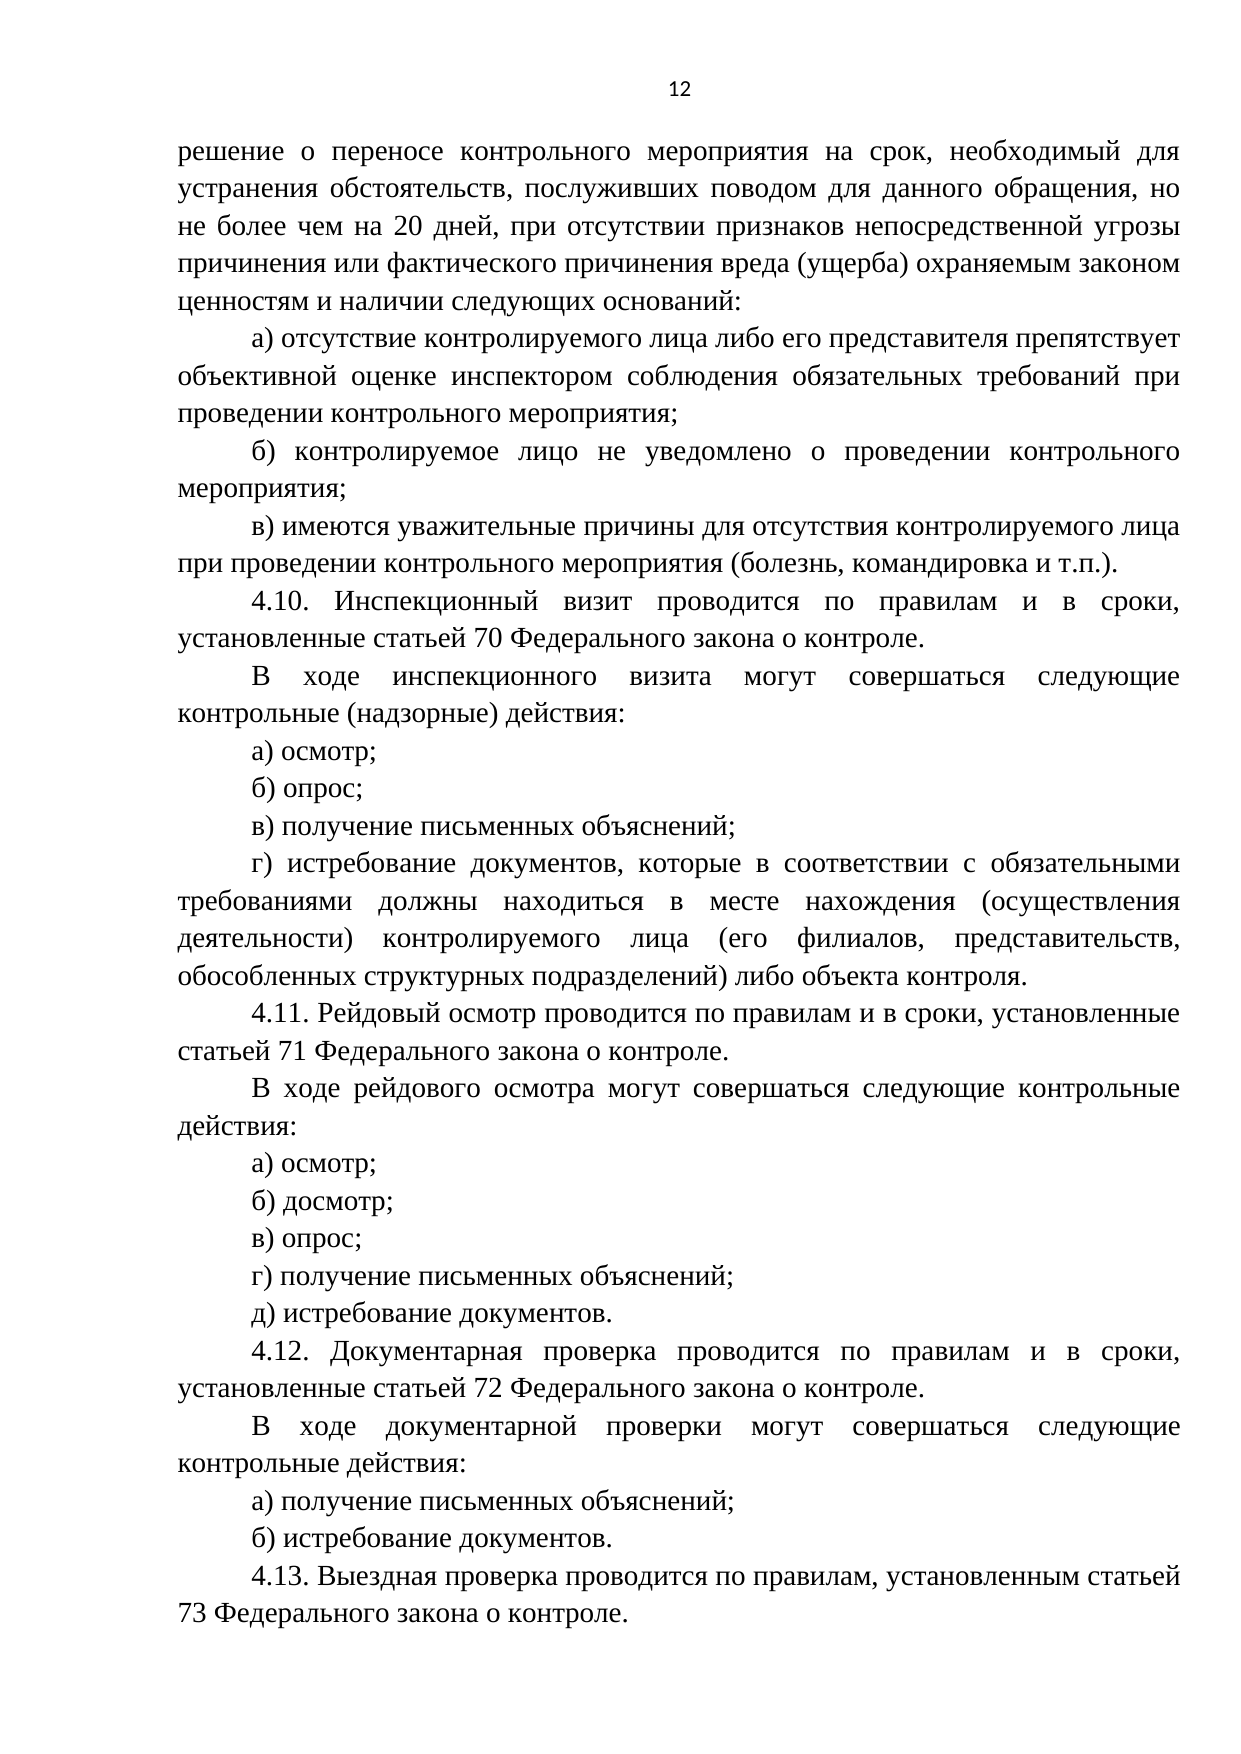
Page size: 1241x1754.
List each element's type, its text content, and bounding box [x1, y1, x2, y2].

text а) осмотр; [177, 1142, 1181, 1180]
text д) истребование документов. [177, 1292, 1181, 1330]
text 4.13. Выездная проверка проводится по правилам, установленным статьей 73 Федерального закона о контроле. [177, 1555, 1181, 1630]
text В ходе документарной проверки могут совершаться следующие контрольные действия: [177, 1405, 1181, 1480]
text б) досмотр; [177, 1180, 1181, 1217]
text а) получение письменных объяснений; [177, 1480, 1181, 1517]
text 4.10. Инспекционный визит проводится по правилам и в сроки, установленные статьей 70 Федерального закона о контроле. [177, 580, 1181, 655]
text в) опрос; [177, 1217, 1181, 1255]
text б) контролируемое лицо не уведомлено о проведении контрольного мероприятия; [177, 430, 1181, 505]
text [177, 130, 1181, 317]
text В ходе рейдового осмотра могут совершаться следующие контрольные действия: [177, 1067, 1181, 1142]
text в) имеются уважительные причины для отсутствия контролируемого лица при проведении контрольного мероприятия (болезнь, командировка и т.п.). [177, 505, 1181, 580]
text б) истребование документов. [177, 1517, 1181, 1555]
text г) получение письменных объяснений; [177, 1255, 1181, 1292]
text 4.11. Рейдовый осмотр проводится по правилам и в сроки, установленные статьей 71 Федерального закона о контроле. [177, 992, 1181, 1067]
text б) опрос; [177, 767, 1181, 805]
text г) истребование документов, которые в соответствии с обязательными требованиями должны находиться в месте нахождения (осуществления деятельности) контролируемого лица (его филиалов, представительств, обособленных структурных подразделений) либо объекта контроля. [177, 842, 1181, 992]
text 4.12. Документарная проверка проводится по правилам и в сроки, установленные статьей 72 Федерального закона о контроле. [177, 1330, 1181, 1405]
text в) получение письменных объяснений; [177, 805, 1181, 842]
text а) осмотр; [177, 730, 1181, 767]
text В ходе инспекционного визита могут совершаться следующие контрольные (надзорные) действия: [177, 655, 1181, 730]
text а) отсутствие контролируемого лица либо его представителя препятствует объективной оценке инспектором соблюдения обязательных требований при проведении контрольного мероприятия; [177, 317, 1181, 430]
